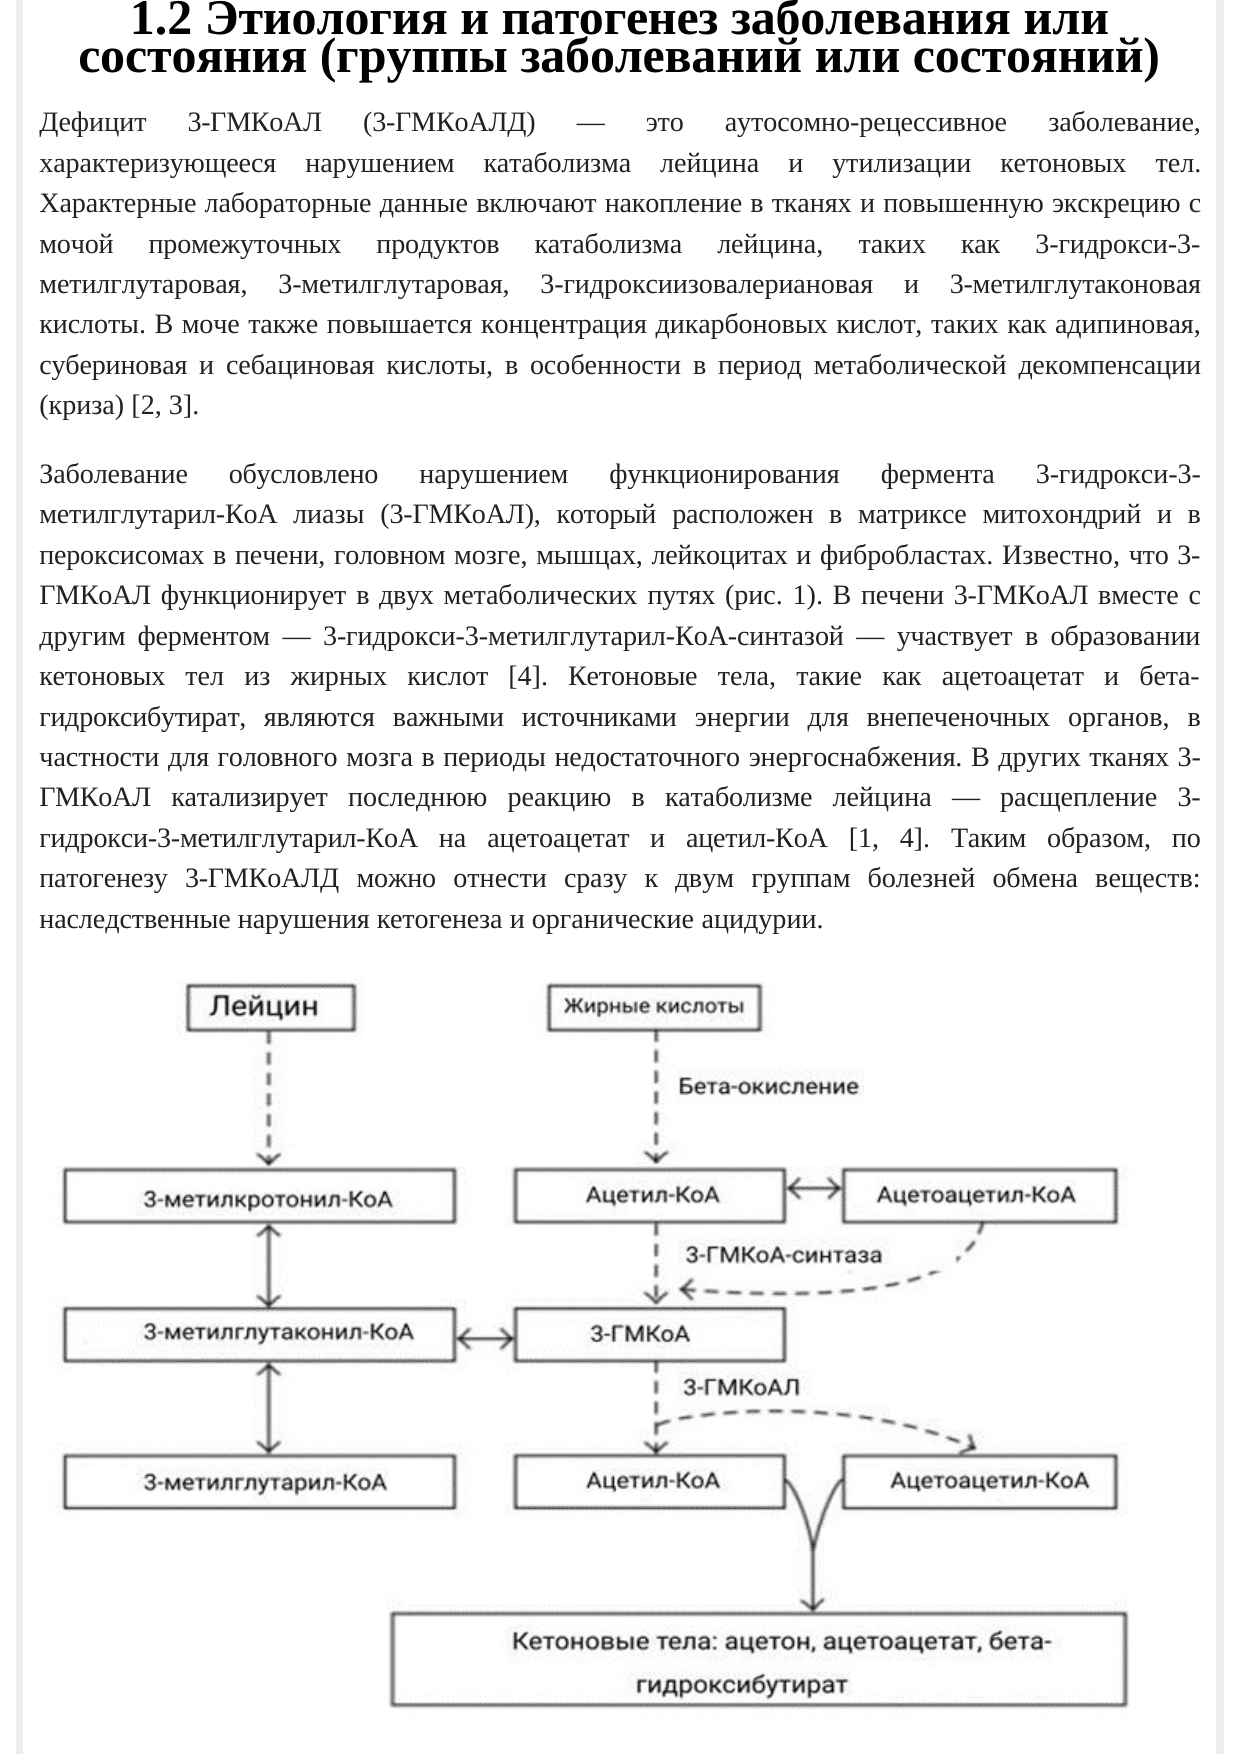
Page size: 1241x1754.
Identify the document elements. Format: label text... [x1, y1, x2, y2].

text Дефицит 3-ГМКоАЛ (3-ГМКоАЛД) — это аутосомно-рецессивное заболевание, характеризующееся нарушением катаболизма лейцина и утилизации кетоновых тел. Характерные лабораторные данные включают накопление в тканях и повышенную экскрецию с мочой промежуточных продуктов катаболизма лейцина, таких как 3-гидрокси-3- метилглутаровая, 3-метилглутаровая, 3-гидроксиизовалериановая и 3-метилглутаконовая кислоты. В моче также повышается концентрация дикарбоновых кислот, таких как адипиновая, субериновая и себациновая кислоты, в особенности в период метаболической декомпенсации (криза) [2, 3]. [39, 105, 1201, 421]
subtitle Этиология и патогенез заболевания или состояния (группы заболеваний или состояний) [78, 3, 1162, 83]
text Заболевание обусловлено нарушением функционирования фермента 3-гидрокси-3- метилглутарил-КоА лиазы (3-ГМКоАЛ), который расположен в матриксе митохондрий и в пероксисомах в печени, головном мозге, мышцах, лейкоцитах и фибробластах. Известно, что 3- ГМКоАЛ функционирует в двух метаболических путях (рис. 1). В печени 3-ГМКоАЛ вместе с другим ферментом — 3-гидрокси-3-метилглутарил-КоА-синтазой — участвует в образовании кетоновых тел из жирных кислот [4]. Кетоновые тела, такие как ацетоацетат и бета- гидроксибутират, являются важными источниками энергии для внепеченочных органов, в частности для головного мозга в периоды недостаточного энергоснабжения. В других тканях 3- ГМКоАЛ катализирует последнюю реакцию в катаболизме лейцина — расщепление 3- гидрокси-3-метилглутарил-КоА на ацетоацетат и ацетил-КоА [1, 4]. Таким образом, по патогенезу 3-ГМКоАЛД можно отнести сразу к двум группам болезней обмена веществ: наследственные нарушения кетогенеза и органические ацидурии. [39, 457, 1201, 934]
picture [39, 967, 1150, 1736]
